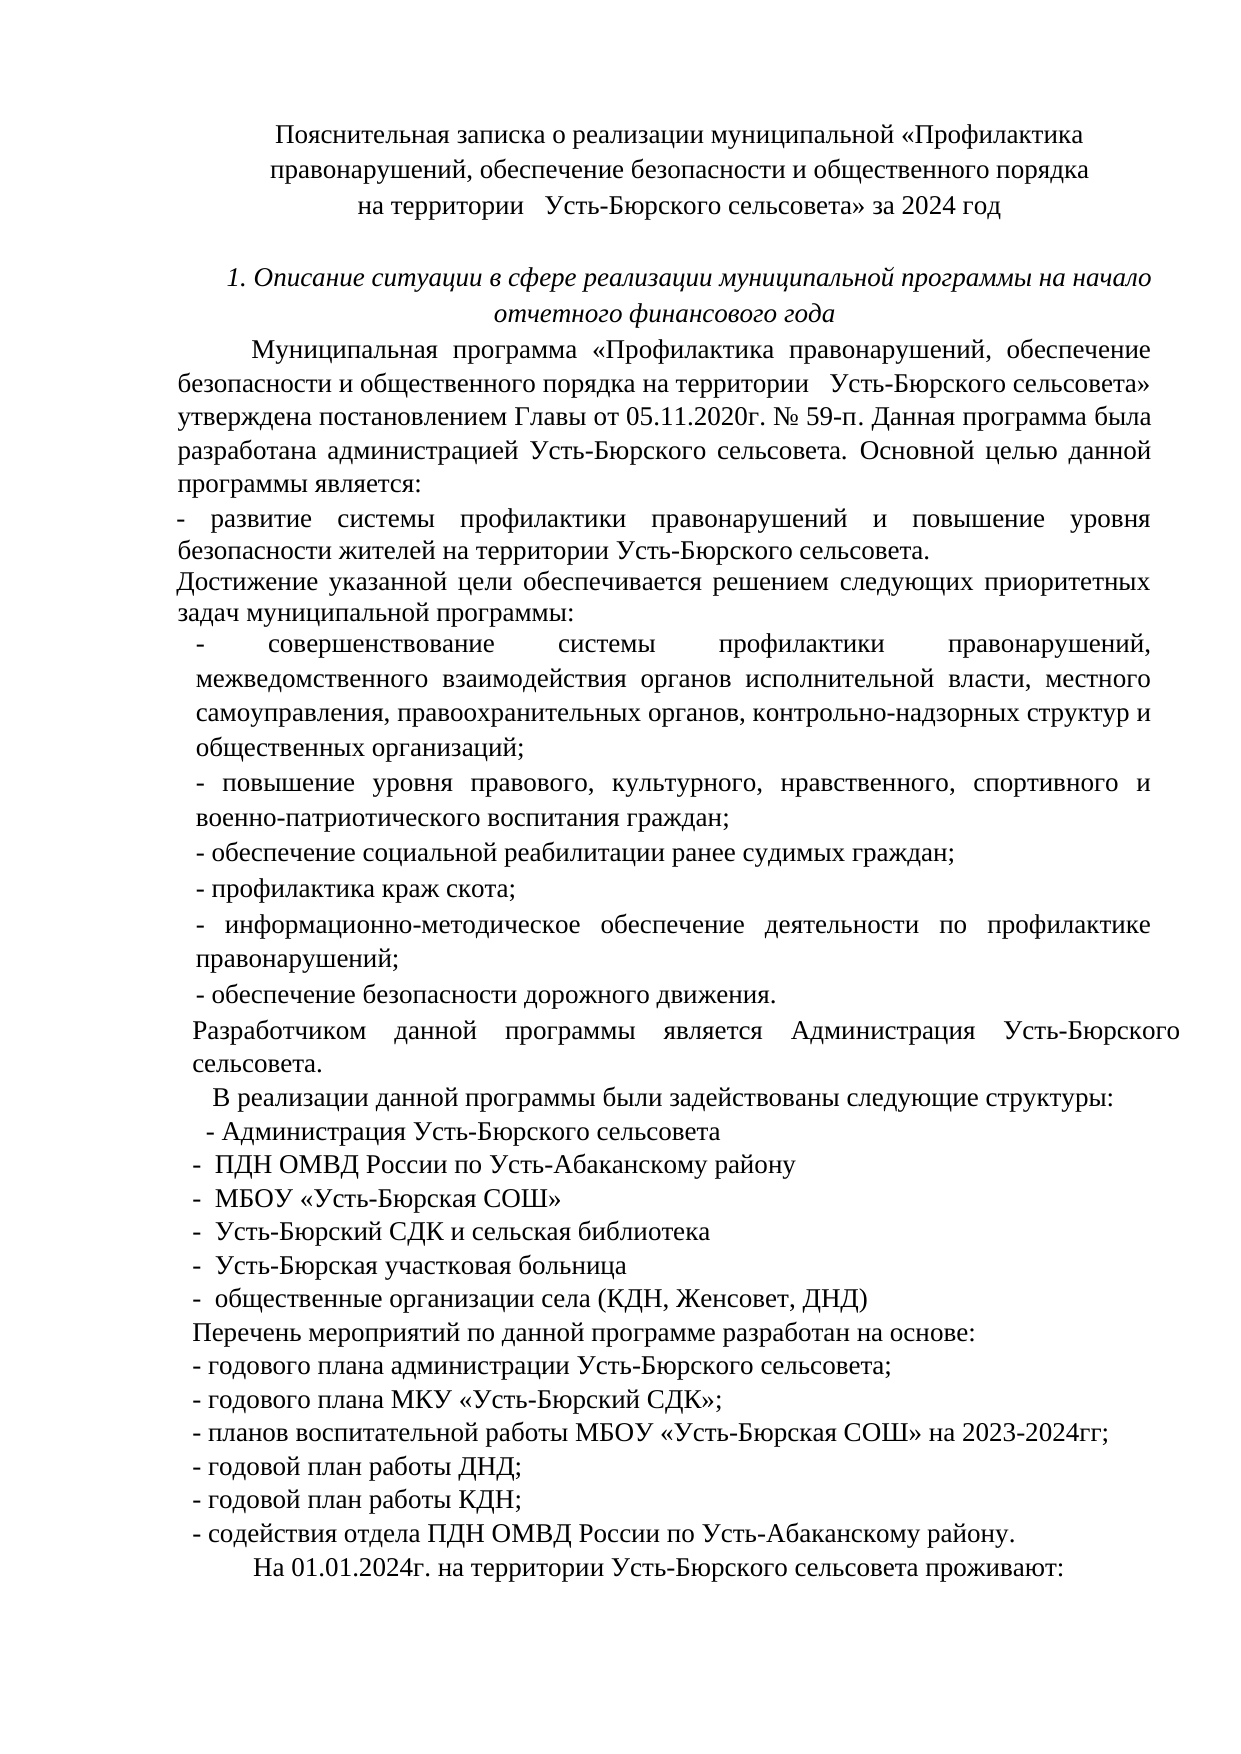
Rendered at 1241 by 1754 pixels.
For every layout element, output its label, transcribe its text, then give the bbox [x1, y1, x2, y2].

text - годовой план работы КДН; [192, 1483, 1181, 1515]
text - годового плана МКУ «Усть-Бюрский СДК»; [192, 1383, 1181, 1414]
text - Администрация Усть-Бюрского сельсовета [192, 1114, 1181, 1146]
text Пояснительная записка о реализации муниципальной «Профилактика правонарушений, обеспечение безопасности и общественного порядка [177, 118, 1181, 184]
text На 01.01.2024г. на территории Усть-Бюрского сельсовета проживают: [192, 1551, 1181, 1582]
text - содействия отдела ПДН ОМВД России по Усть-Абаканскому району. [192, 1517, 1181, 1548]
text - повышение уровня правового, культурного, нравственного, спортивного и военно-патриотического воспитания граждан; [196, 766, 1152, 832]
text - Усть-Бюрская участковая больница [192, 1249, 1181, 1280]
text на территории Усть-Бюрского сельсовета» за 2024 год [177, 189, 1181, 220]
text Разработчиком данной программы является Администрация Усть-Бюрского сельсовета. [192, 1014, 1181, 1079]
text Достижение указанной цели обеспечивается решением следующих приоритетных задач муниципальной программы: [176, 565, 1152, 627]
text - совершенствование системы профилактики правонарушений, межведомственного взаимодействия органов исполнительной власти, местного самоуправления, правоохранительных органов, контрольно-надзорных структур и общественных организаций; [196, 627, 1152, 762]
text - обеспечение социальной реабилитации ранее судимых граждан; [196, 837, 1152, 868]
text - профилактика краж скота; [196, 872, 1152, 903]
text - годового плана администрации Усть-Бюрского сельсовета; [192, 1349, 1181, 1381]
text - развитие системы профилактики правонарушений и повышение уровня безопасности жителей на территории Усть-Бюрского сельсовета. [176, 503, 1152, 565]
text В реализации данной программы были задействованы следующие структуры: [192, 1081, 1181, 1112]
text - МБОУ «Усть-Бюрская СОШ» [192, 1182, 1181, 1213]
text - ПДН ОМВД России по Усть-Абаканскому району [192, 1148, 1181, 1179]
text - общественные организации села (КДН, Женсовет, ДНД) [192, 1282, 1181, 1313]
text - Усть-Бюрский СДК и сельская библиотека [192, 1215, 1181, 1246]
text отчетного финансового года [177, 297, 1152, 328]
text Перечень мероприятий по данной программе разработан на основе: [192, 1316, 1181, 1347]
text 1. Описание ситуации в сфере реализации муниципальной программы на начало [177, 261, 1152, 292]
text - планов воспитательной работы МБОУ «Усть-Бюрская СОШ» на 2023-2024гг; [192, 1416, 1181, 1448]
text - годовой план работы ДНД; [192, 1450, 1181, 1481]
text - обеспечение безопасности дорожного движения. [196, 978, 1152, 1009]
text Муниципальная программа «Профилактика правонарушений, обеспечение безопасности и общественного порядка на территории Усть-Бюрского сельсовета» утверждена постановлением Главы от 05.11.2020г. № 59-п. Данная программа была разработана администрацией Усть-Бюрского сельсовета. Основной целью данной программы является: [177, 333, 1152, 498]
text - информационно-методическое обеспечение деятельности по профилактике правонарушений; [196, 908, 1152, 974]
